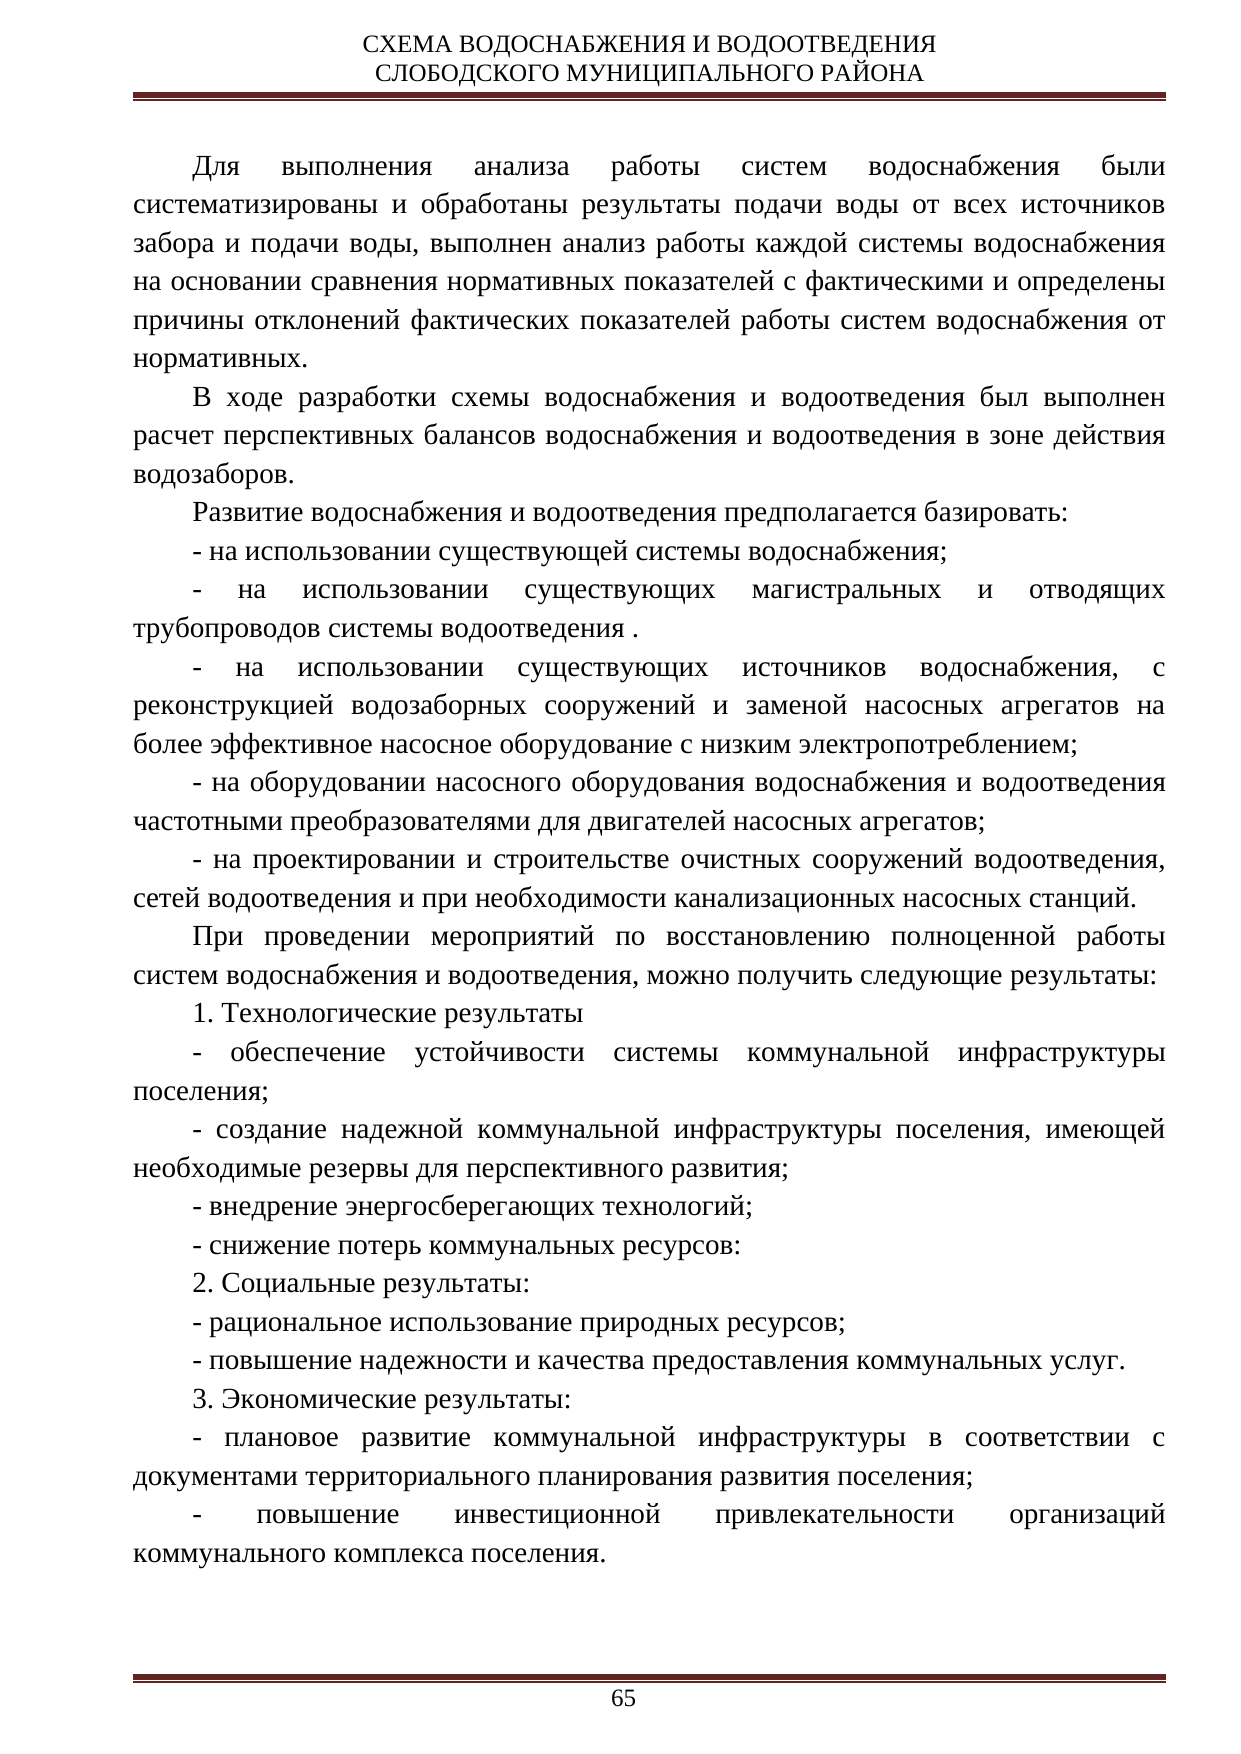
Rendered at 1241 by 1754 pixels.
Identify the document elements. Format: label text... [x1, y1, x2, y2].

subtitle 2. Социальные результаты: [133, 1265, 1166, 1299]
subtitle - на использовании существующей системы водоснабжения; [133, 533, 1166, 567]
subtitle - повышение инвестиционной привлекательности организаций коммунального комплекса поселения. [133, 1497, 1166, 1569]
subtitle 1. Технологические результаты [133, 996, 1166, 1029]
subtitle - снижение потерь коммунальных ресурсов: [133, 1227, 1166, 1260]
subtitle 3. Экономические результаты: [133, 1381, 1166, 1414]
subtitle В ходе разработки схемы водоснабжения и водоотведения был выполнен расчет перспективных балансов водоснабжения и водоотведения в зоне действия водозаборов. [133, 379, 1166, 489]
subtitle - создание надежной коммунальной инфраструктуры поселения, имеющей необходимые резервы для перспективного развития; [133, 1111, 1166, 1183]
subtitle - на оборудовании насосного оборудования водоснабжения и водоотведения частотными преобразователями для двигателей насосных агрегатов; [133, 764, 1166, 836]
subtitle - плановое развитие коммунальной инфраструктуры в соответствии с документами территориального планирования развития поселения; [133, 1419, 1166, 1492]
subtitle - внедрение энергосберегающих технологий; [133, 1188, 1166, 1222]
subtitle - рациональное использование природных ресурсов; [133, 1304, 1166, 1337]
subtitle Развитие водоснабжения и водоотведения предполагается базировать: [133, 494, 1166, 528]
subtitle - обеспечение устойчивости системы коммунальной инфраструктуры поселения; [133, 1034, 1166, 1106]
subtitle - на использовании существующих источников водоснабжения, с реконструкцией водозаборных сооружений и заменой насосных агрегатов на более эффективное насосное оборудование с низким электропотреблением; [133, 649, 1166, 759]
subtitle - повышение надежности и качества предоставления коммунальных услуг. [133, 1342, 1166, 1376]
subtitle Для выполнения анализа работы систем водоснабжения были систематизированы и обработаны результаты подачи воды от всех источников забора и подачи воды, выполнен анализ работы каждой системы водоснабжения на основании сравнения нормативных показателей с фактическими и определены причины отклонений фактических показателей работы систем водоснабжения от нормативных. [133, 148, 1166, 374]
subtitle При проведении мероприятий по восстановлению полноценной работы систем водоснабжения и водоотведения, можно получить следующие результаты: [133, 918, 1166, 991]
subtitle - на проектировании и строительстве очистных сооружений водоотведения, сетей водоотведения и при необходимости канализационных насосных станций. [133, 841, 1166, 913]
subtitle - на использовании существующих магистральных и отводящих трубопроводов системы водоотведения . [133, 572, 1166, 644]
